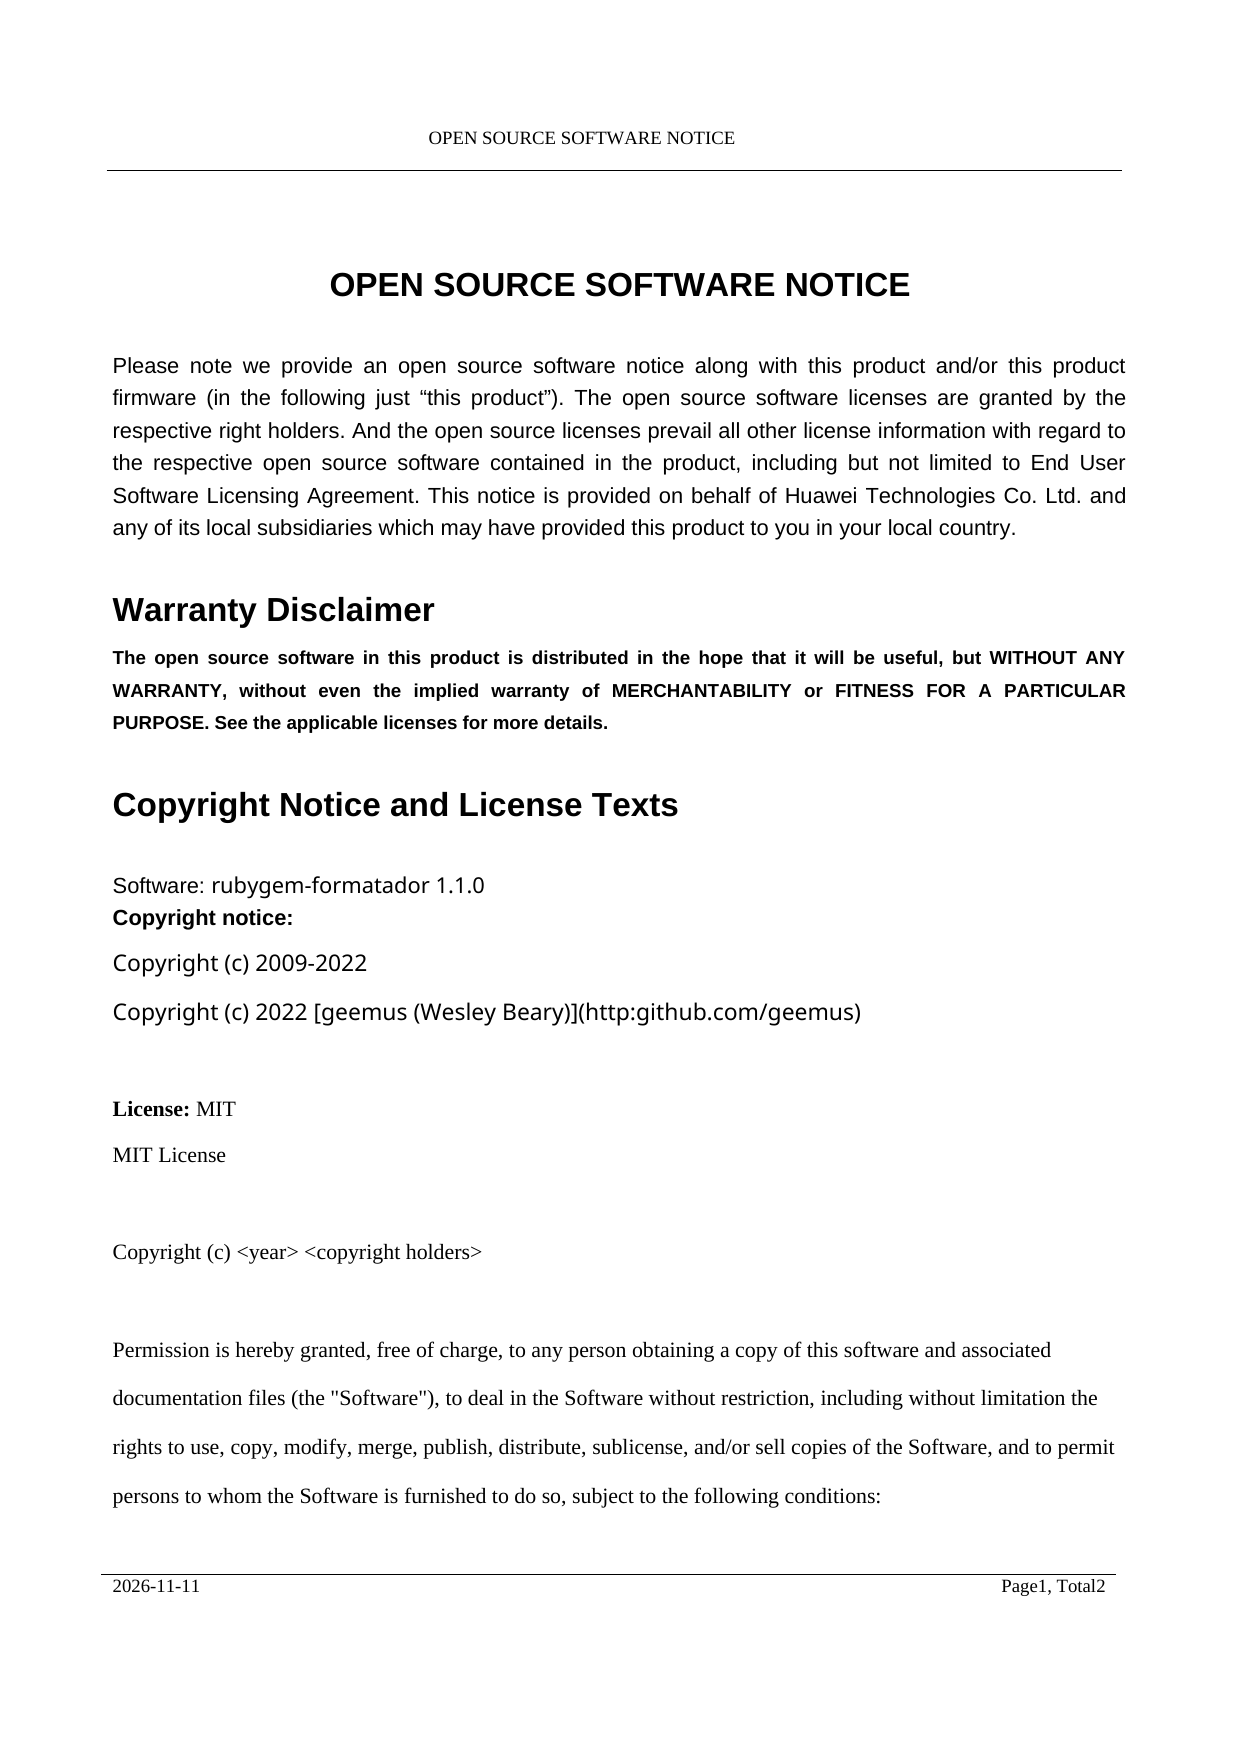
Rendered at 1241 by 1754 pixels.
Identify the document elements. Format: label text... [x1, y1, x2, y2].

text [112, 1138, 1128, 1512]
text Software: rubygem-formatador 1.1.0 [112, 869, 1128, 901]
text Warranty Disclaimer [112, 576, 1128, 641]
text OPEN SOURCE SOFTWARE NOTICE [112, 251, 1128, 316]
text Please note we provide an open source software notice along with this product and/or this product firmware (in the following just “this product”). The open source software licenses are granted by the respective right holders. And the open source licenses prevail all other license information with regard to the respective open source software contained in the product, including but not limited to End User Software Licensing Agreement. This notice is provided on behalf of Huawei Technologies Co. Ltd. and any of its local subsidiaries which may have provided this product to you in your local country. [112, 349, 1128, 544]
text The open source software in this product is distributed in the hope that it will be useful, but WITHOUT ANY WARRANTY, without even the implied warranty of MERCHANTABILITY or FITNESS FOR A PARTICULAR PURPOSE. See the applicable licenses for more details. [112, 641, 1128, 739]
text Copyright Notice and License Texts [112, 771, 1128, 836]
text Copyright notice: [112, 901, 1128, 934]
text Copyright (c) 2009-2022 Copyright (c) 2022 [geemus (Wesley Beary)](http:github.com/geemus) [112, 947, 1128, 1077]
text License: MIT [112, 1093, 1128, 1125]
